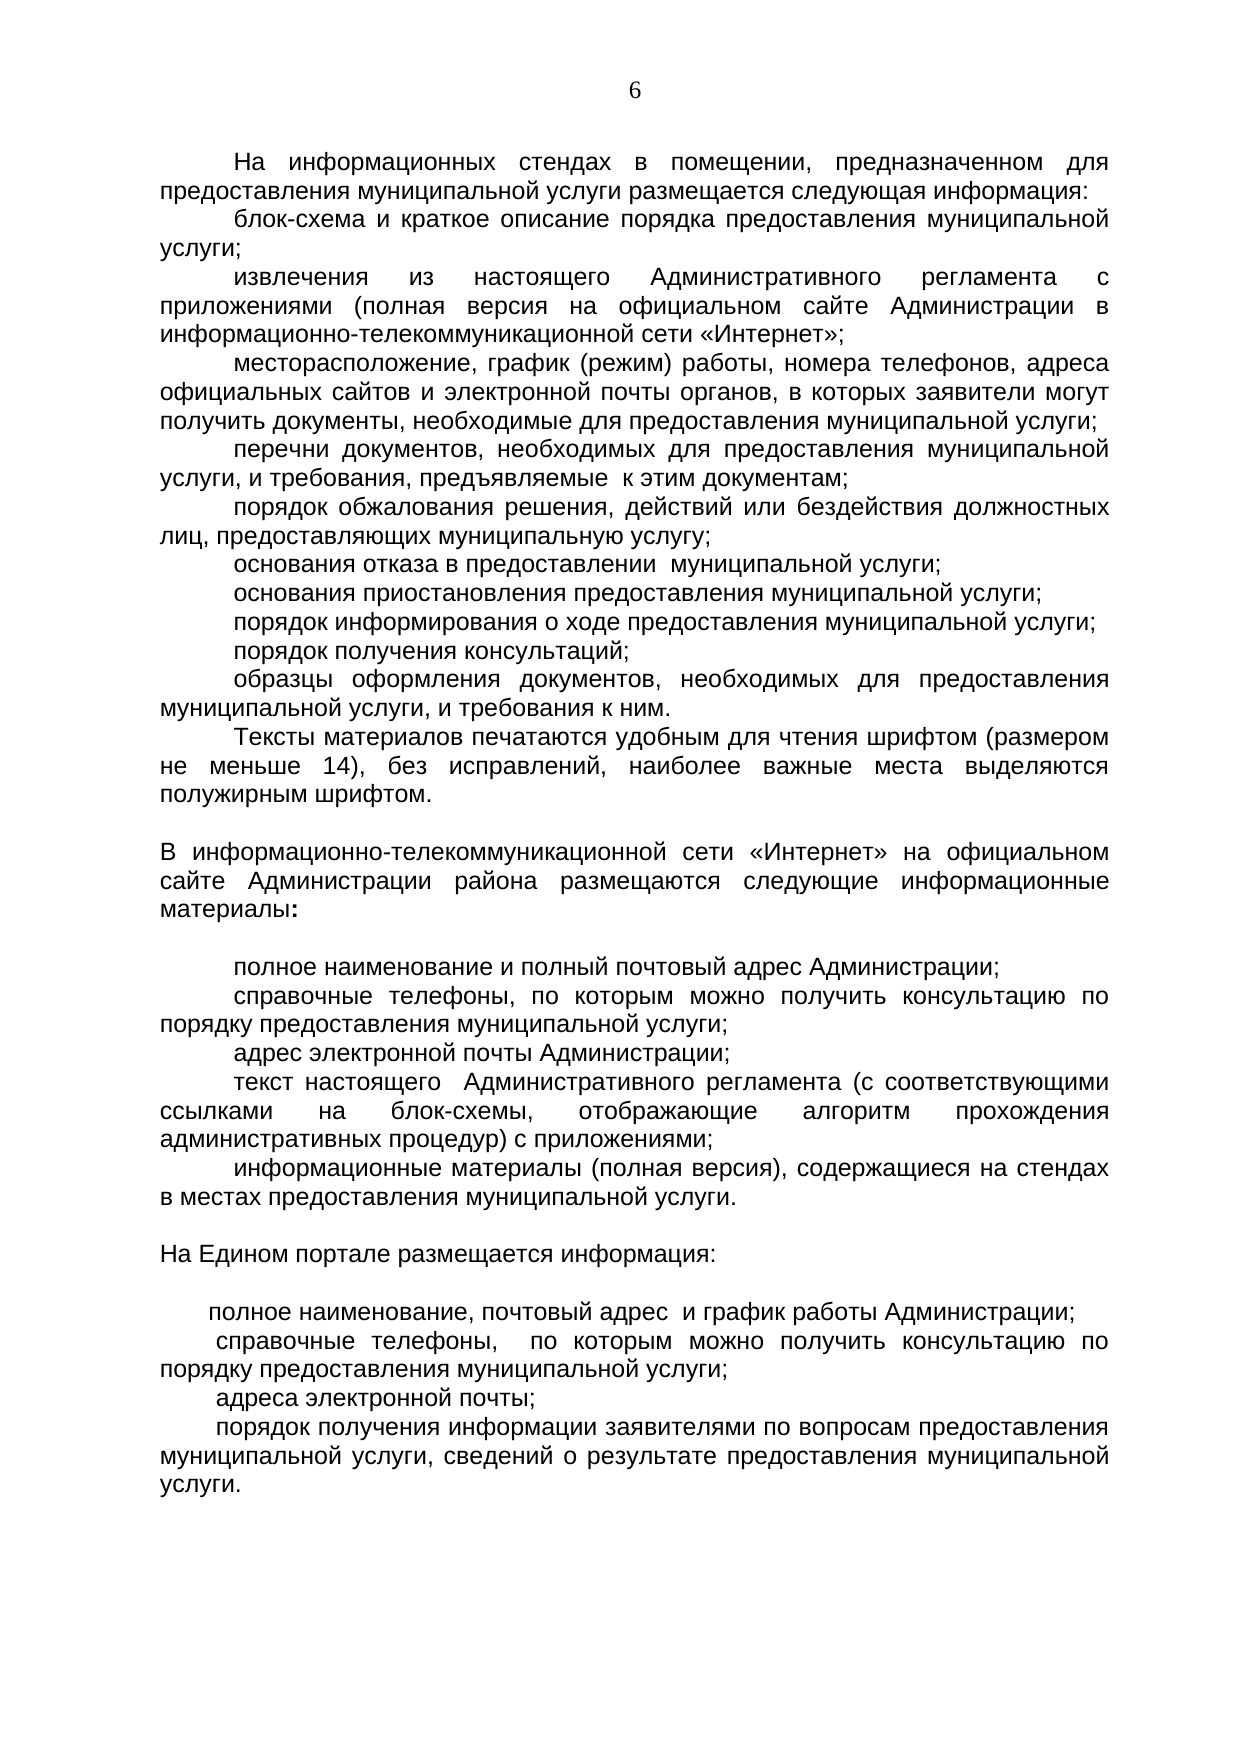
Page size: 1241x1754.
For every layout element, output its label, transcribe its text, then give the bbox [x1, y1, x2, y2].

text порядок получения информации заявителями по вопросам предоставления муниципальной услуги, сведений о результате предоставления муниципальной услуги. [159, 1412, 1110, 1498]
text адреса электронной почты; [159, 1383, 1110, 1412]
text полное наименование, почтовый адрес и график работы Администрации; [159, 1297, 1110, 1326]
text порядок обжалования решения, действий или бездействия должностных лиц, предоставляющих муниципальную услугу; [159, 492, 1110, 549]
text месторасположение, график (режим) работы, номера телефонов, адреса официальных сайтов и электронной почты органов, в которых заявители могут получить документы, необходимые для предоставления муниципальной услуги; [159, 348, 1110, 434]
text Тексты материалов печатаются удобным для чтения шрифтом (размером не меньше 14), без исправлений, наиболее важные места выделяются полужирным шрифтом. [159, 722, 1110, 808]
text На информационных стендах в помещении, предназначенном для предоставления муниципальной услуги размещается следующая информация: [159, 147, 1110, 204]
text основания отказа в предоставлении муниципальной услуги; [159, 549, 1110, 578]
text блок-схема и краткое описание порядка предоставления муниципальной услуги; [159, 204, 1110, 262]
text основания приостановления предоставления муниципальной услуги; [159, 578, 1110, 607]
text полное наименование и полный почтовый адрес Администрации; [159, 952, 1110, 981]
text порядок информирования о ходе предоставления муниципальной услуги; [159, 607, 1110, 636]
text справочные телефоны, по которым можно получить консультацию по порядку предоставления муниципальной услуги; [159, 981, 1110, 1038]
text адрес электронной почты Администрации; [159, 1038, 1110, 1067]
text перечни документов, необходимых для предоставления муниципальной услуги, и требования, предъявляемые к этим документам; [159, 434, 1110, 492]
text информационные материалы (полная версия), содержащиеся на стендах в местах предоставления муниципальной услуги. [159, 1153, 1110, 1211]
text справочные телефоны, по которым можно получить консультацию по порядку предоставления муниципальной услуги; [159, 1326, 1110, 1383]
text извлечения из настоящего Административного регламента с приложениями (полная версия на официальном сайте Администрации в информационно-телекоммуникационной сети «Интернет»; [159, 262, 1110, 348]
text В информационно-телекоммуникационной сети «Интернет» на официальном сайте Администрации района размещаются следующие информационные материалы: [159, 837, 1110, 923]
text порядок получения консультаций; [159, 636, 1110, 664]
text На Едином портале размещается информация: [159, 1239, 1110, 1268]
text образцы оформления документов, необходимых для предоставления муниципальной услуги, и требования к ним. [159, 664, 1110, 722]
text текст настоящего Административного регламента (с соответствующими ссылками на блок-схемы, отображающие алгоритм прохождения административных процедур) с приложениями; [159, 1067, 1110, 1153]
